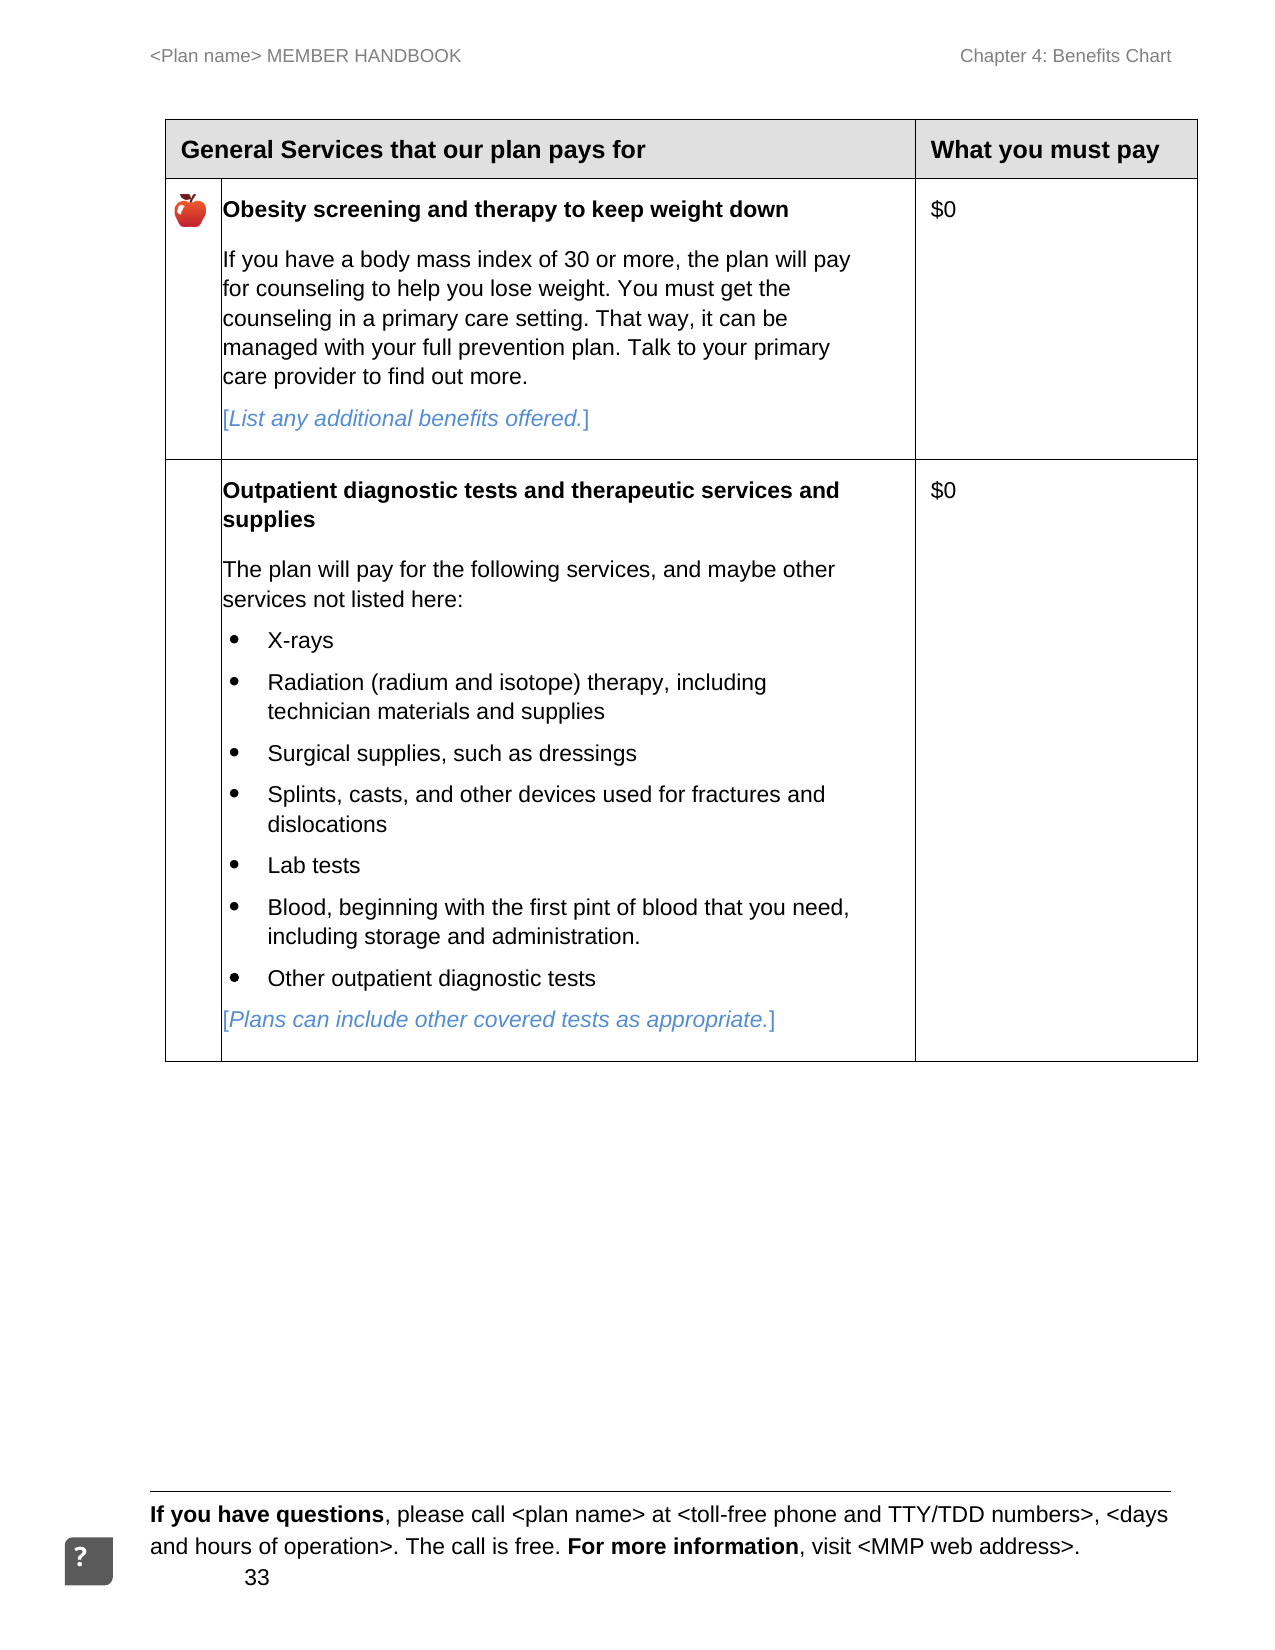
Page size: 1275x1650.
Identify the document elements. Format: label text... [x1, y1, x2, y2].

table_cell [166, 460, 221, 1061]
table_header General Services that our plan pays for [166, 120, 915, 178]
picture [174, 194, 206, 227]
table_cell Outpatient diagnostic tests and therapeutic services and supplies The plan will pay for the following services, and maybe other services not listed here: X-rays Radiation (radium and isotope) therapy, including technician materials and supplies Surgical supplies, such as dressings Splints, casts, and other devices used for fractures and dislocations Lab tests Blood, beginning with the first pint of blood that you need, including storage and administration. Other outpatient diagnostic tests [Plans can include other covered tests as appropriate.] [222, 460, 915, 1061]
table_cell [166, 179, 221, 459]
table_cell $0 [916, 460, 1197, 1061]
table_cell Obesity screening and therapy to keep weight down If you have a body mass index of 30 or more, the plan will pay for counseling to help you lose weight. You must get the counseling in a primary care setting. That way, it can be managed with your full prevention plan. Talk to your primary care provider to find out more. [List any additional benefits offered.] [222, 179, 915, 459]
table_header What you must pay [916, 120, 1197, 178]
table_cell $0 [916, 179, 1197, 459]
